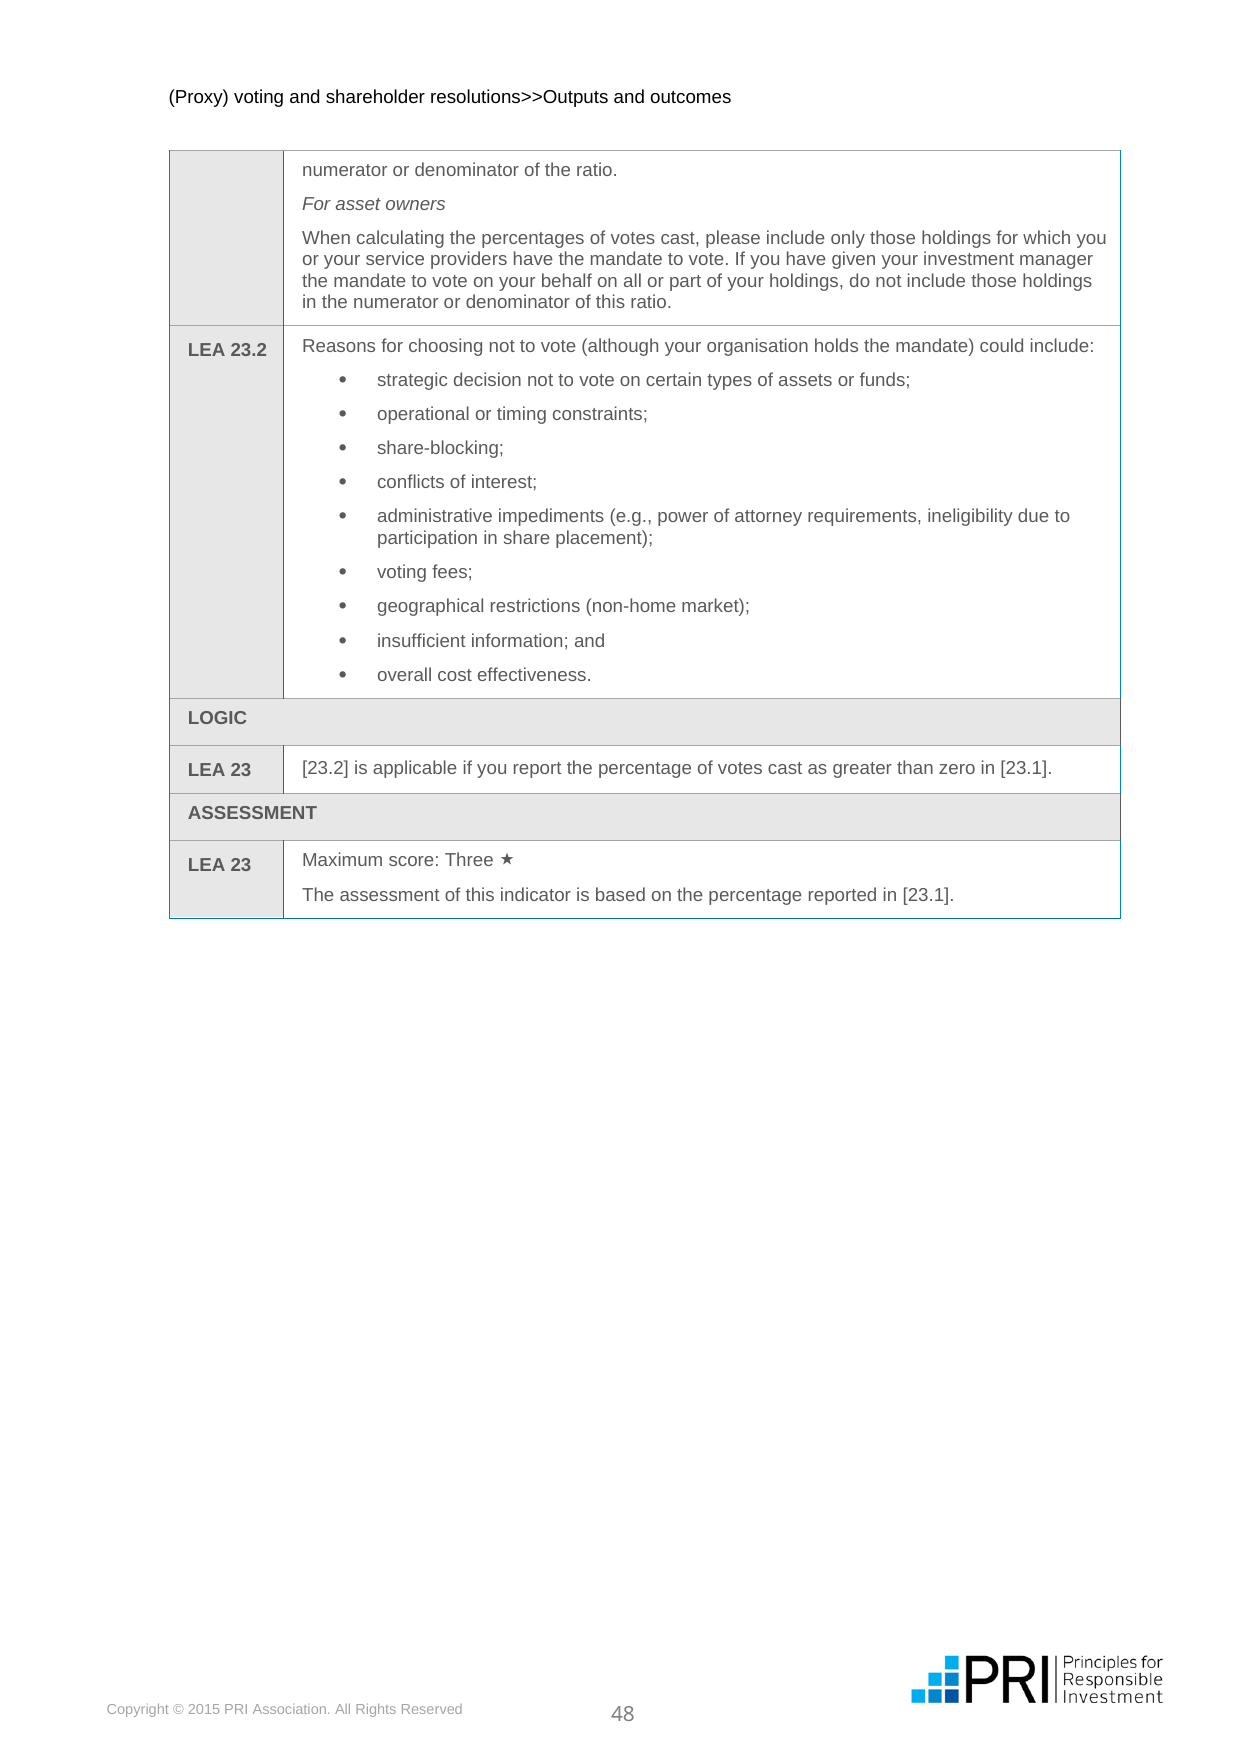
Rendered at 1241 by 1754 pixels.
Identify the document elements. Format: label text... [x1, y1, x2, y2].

table_cell LOGIC [170, 699, 1120, 745]
table_cell LEA 23.2 [170, 326, 283, 698]
table_cell LEA 23 [170, 746, 283, 793]
table_cell LEA 23 [170, 841, 283, 917]
table_cell ASSESSMENT [170, 794, 1120, 840]
table_cell Maximum score: Three The assessment of this indicator is based on the percentage reported in [23.1]. [284, 841, 1120, 917]
table_cell LEA 23.1 [170, 151, 283, 325]
table_cell Reasons for choosing not to vote (although your organisation holds the mandate) could include: strategic decision not to vote on certain types of assets or funds; operational or timing constraints; share-blocking; conflicts of interest; administrative impediments (e.g., power of attorney requirements, ineligibility due to participation in share placement); voting fees; geographical restrictions (non-home market); insufficient information; and overall cost effectiveness. [284, 326, 1120, 698]
table_cell [23.2] is applicable if you report the percentage of votes cast as greater than zero in [23.1]. [284, 746, 1120, 793]
picture [0, 1631, 1241, 1754]
